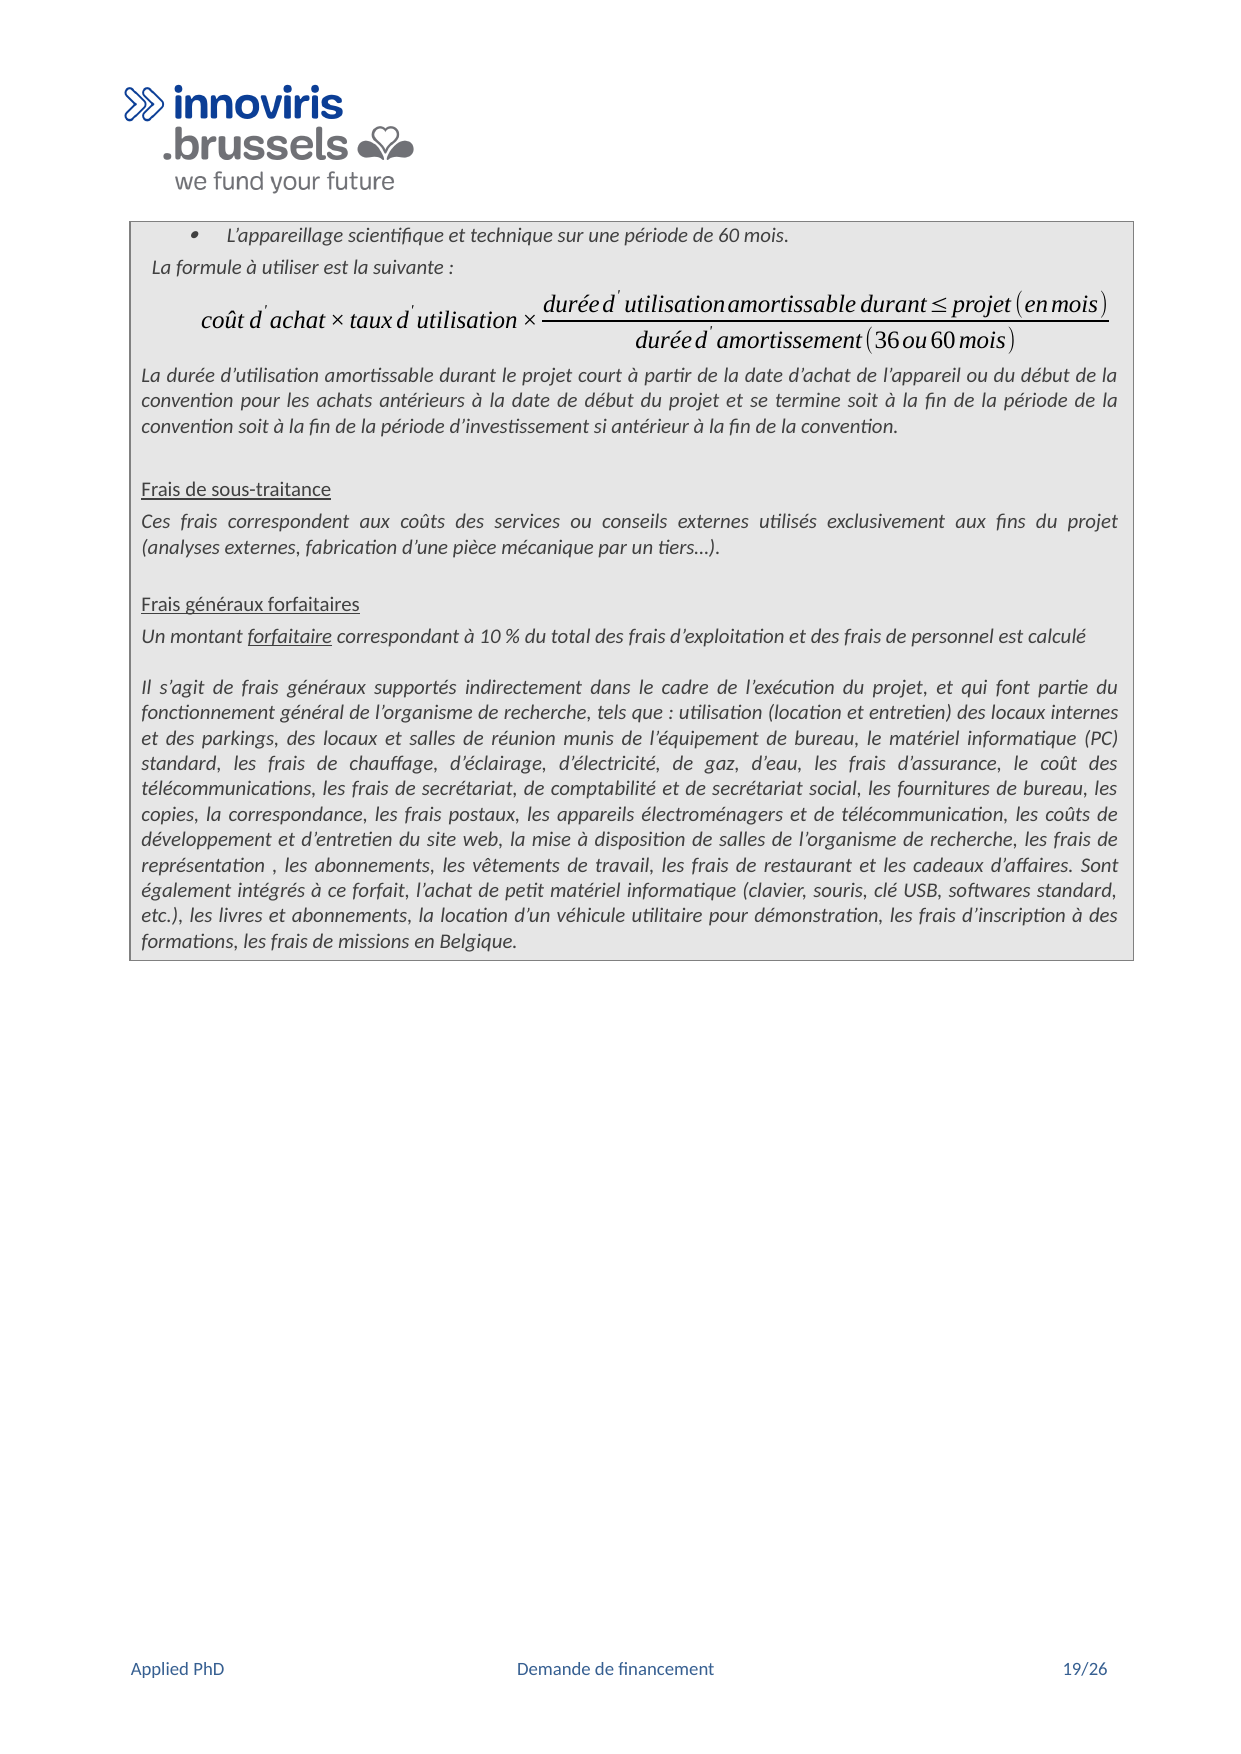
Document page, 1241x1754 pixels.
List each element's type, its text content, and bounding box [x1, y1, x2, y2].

picture [118, 75, 426, 194]
